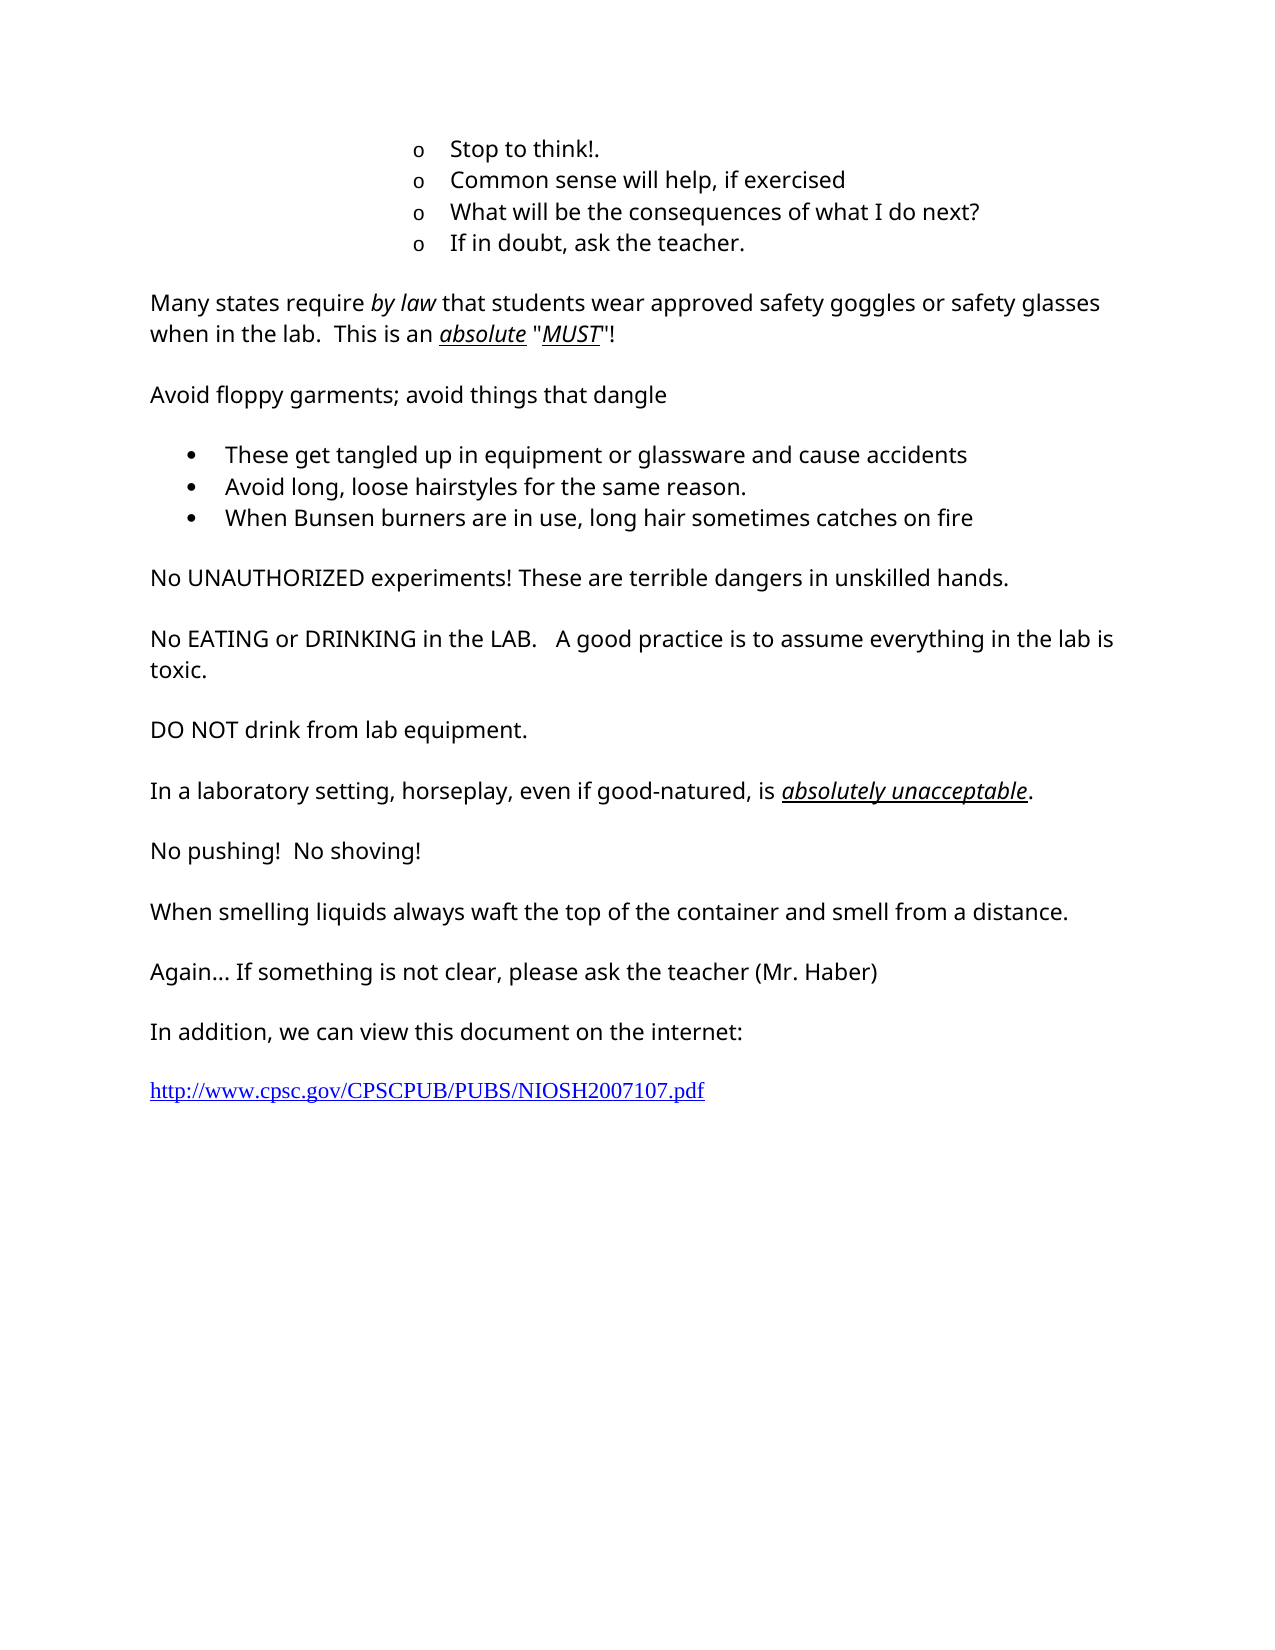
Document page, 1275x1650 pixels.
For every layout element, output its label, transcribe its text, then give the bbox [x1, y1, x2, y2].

text In addition, we can view this document on the internet: [150, 1016, 1125, 1047]
text Avoid floppy garments; avoid things that dangle [150, 379, 1125, 410]
list If in doubt, ask the teacher. [412, 227, 1125, 258]
list Stop to think!. [412, 133, 1125, 164]
text No UNAUTHORIZED experiments! These are terrible dangers in unskilled hands. [150, 562, 1125, 593]
list Avoid long, loose hairstyles for the same reason. [187, 470, 1125, 502]
text No pushing! No shoving! [150, 835, 1125, 866]
text Many states require by law that students wear approved safety goggles or safety glasses when in the lab. This is an absolute "MUST"! [150, 287, 1125, 349]
text No EATING or DRINKING in the LAB. A good practice is to assume everything in the lab is toxic. [150, 622, 1125, 685]
list These get tangled up in equipment or glassware and cause accidents [187, 439, 1125, 470]
text http://www.cpsc.gov/CPSCPUB/PUBS/NIOSH2007107.pdf [150, 1077, 1125, 1103]
text DO NOT drink from lab equipment. [150, 714, 1125, 745]
text Again... If something is not clear, please ask the teacher (Mr. Haber) [150, 956, 1125, 987]
list What will be the consequences of what I do next? [412, 195, 1125, 227]
list When Bunsen burners are in use, long hair sometimes catches on fire [187, 502, 1125, 533]
text When smelling liquids always waft the top of the container and smell from a distance. [150, 895, 1125, 927]
text In a laboratory setting, horseplay, even if good-natured, is absolutely unacceptable. [150, 774, 1125, 806]
list Common sense will help, if exercised [412, 164, 1125, 195]
